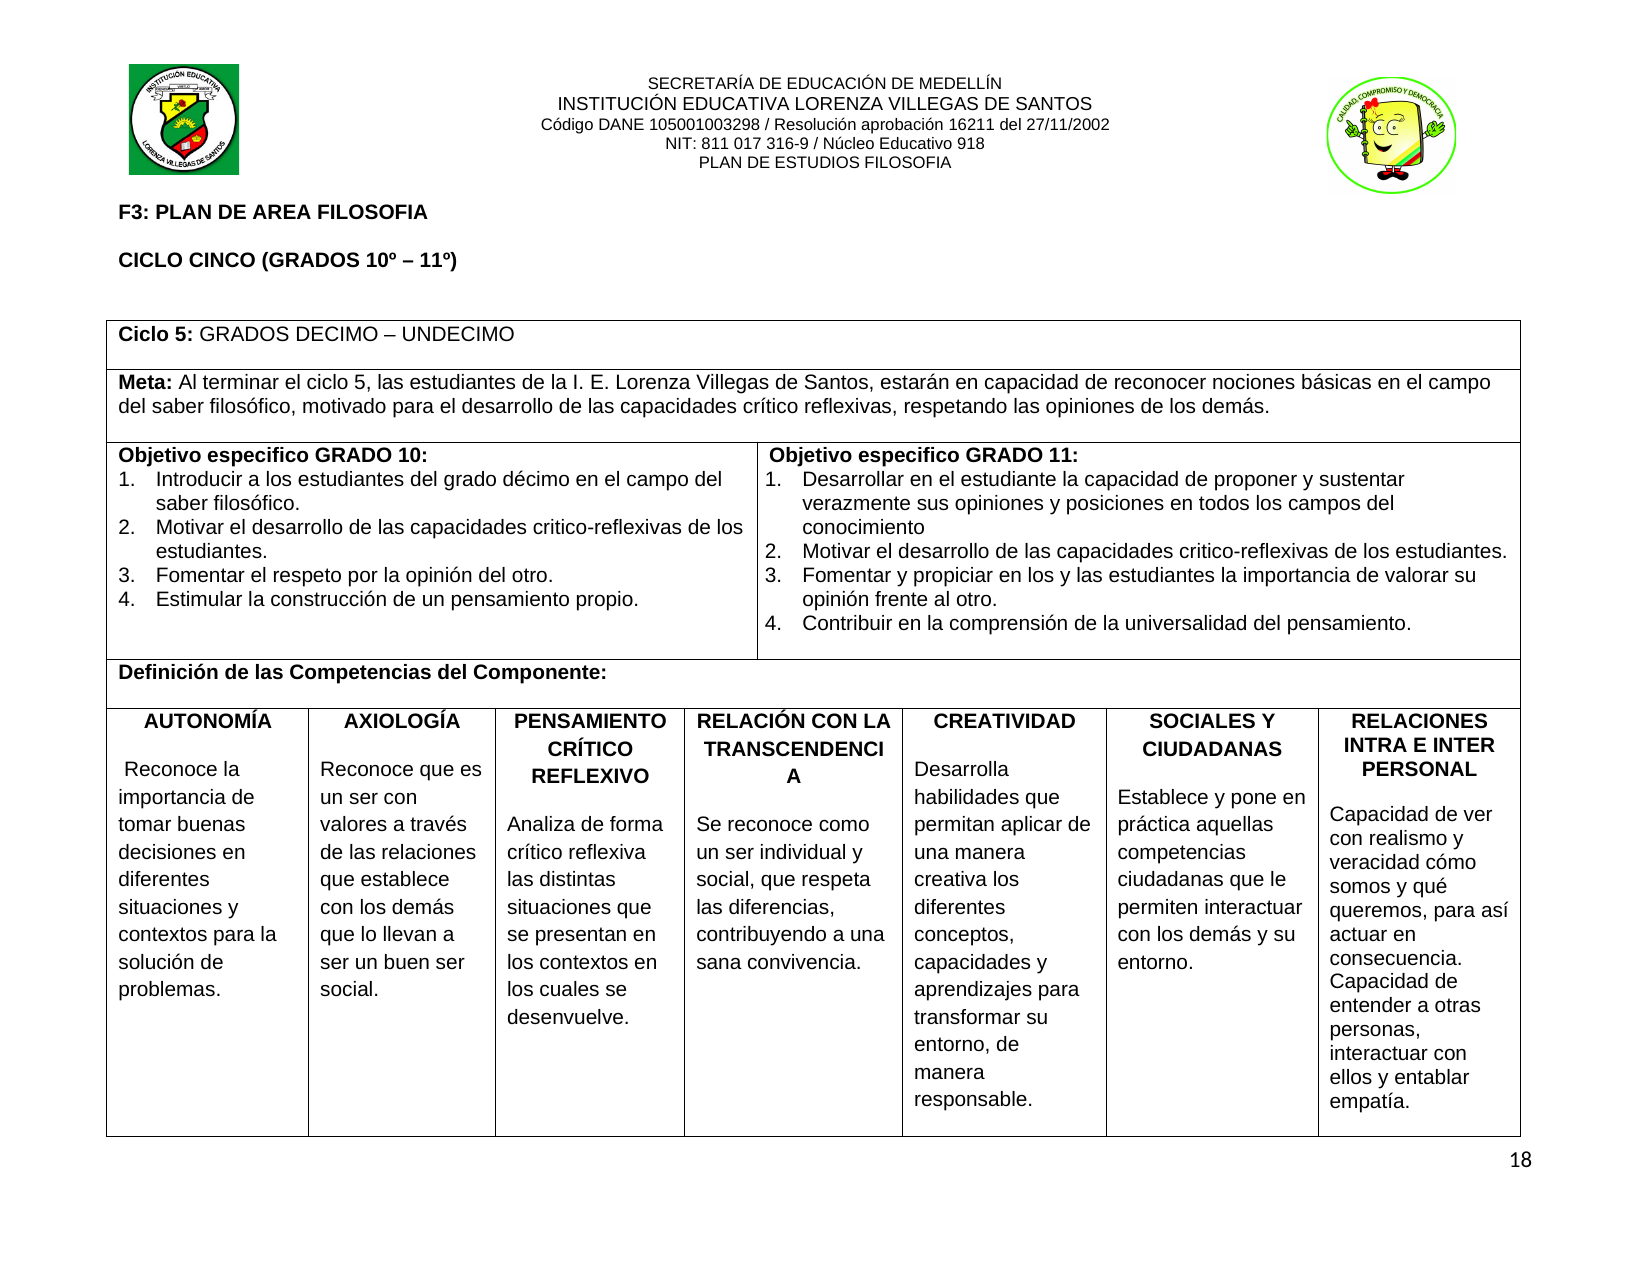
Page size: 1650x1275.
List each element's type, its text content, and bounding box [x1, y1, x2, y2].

table_cell AUTONOMÍA Reconoce la importancia de tomar buenas decisiones en diferentes situaciones y contextos para la solución de problemas. [107, 709, 308, 1136]
text F3: PLAN DE AREA FILOSOFIA [118, 200, 1532, 224]
table_header Ciclo 5: GRADOS DECIMO – UNDECIMO [107, 321, 1520, 369]
table_cell Definición de las Competencias del Componente: [107, 660, 1520, 708]
table_cell Objetivo especifico GRADO 10: Introducir a los estudiantes del grado décimo en el campo del saber filosófico. Motivar el desarrollo de las capacidades critico-reflexivas de los estudiantes. Fomentar el respeto por la opinión del otro. Estimular la construcción de un pensamiento propio. [107, 443, 757, 659]
picture [128, 64, 240, 175]
table_cell Meta: Al terminar el ciclo 5, las estudiantes de la I. E. Lorenza Villegas de Santos, estarán en capacidad de reconocer nociones básicas en el campo del saber filosófico, motivado para el desarrollo de las capacidades crítico reflexivas, respetando las opiniones de los demás. [107, 370, 1520, 442]
table_cell AXIOLOGÍA Reconoce que es un ser con valores a través de las relaciones que establece con los demás que lo llevan a ser un buen ser social. [309, 709, 495, 1136]
table_cell RELACIÓN CON LA TRANSCENDENCIA Se reconoce como un ser individual y social, que respeta las diferencias, contribuyendo a una sana convivencia. [685, 709, 902, 1136]
picture [1326, 77, 1457, 194]
table_cell SOCIALES Y CIUDADANAS Establece y pone en práctica aquellas competencias ciudadanas que le permiten interactuar con los demás y su entorno. [1107, 709, 1318, 1136]
text CICLO CINCO (GRADOS 10º – 11º) [118, 248, 1532, 272]
table_cell Objetivo especifico GRADO 11: Desarrollar en el estudiante la capacidad de proponer y sustentar verazmente sus opiniones y posiciones en todos los campos del conocimiento Motivar el desarrollo de las capacidades critico-reflexivas de los estudiantes. Fomentar y propiciar en los y las estudiantes la importancia de valorar su opinión frente al otro. Contribuir en la comprensión de la universalidad del pensamiento. [758, 443, 1520, 659]
